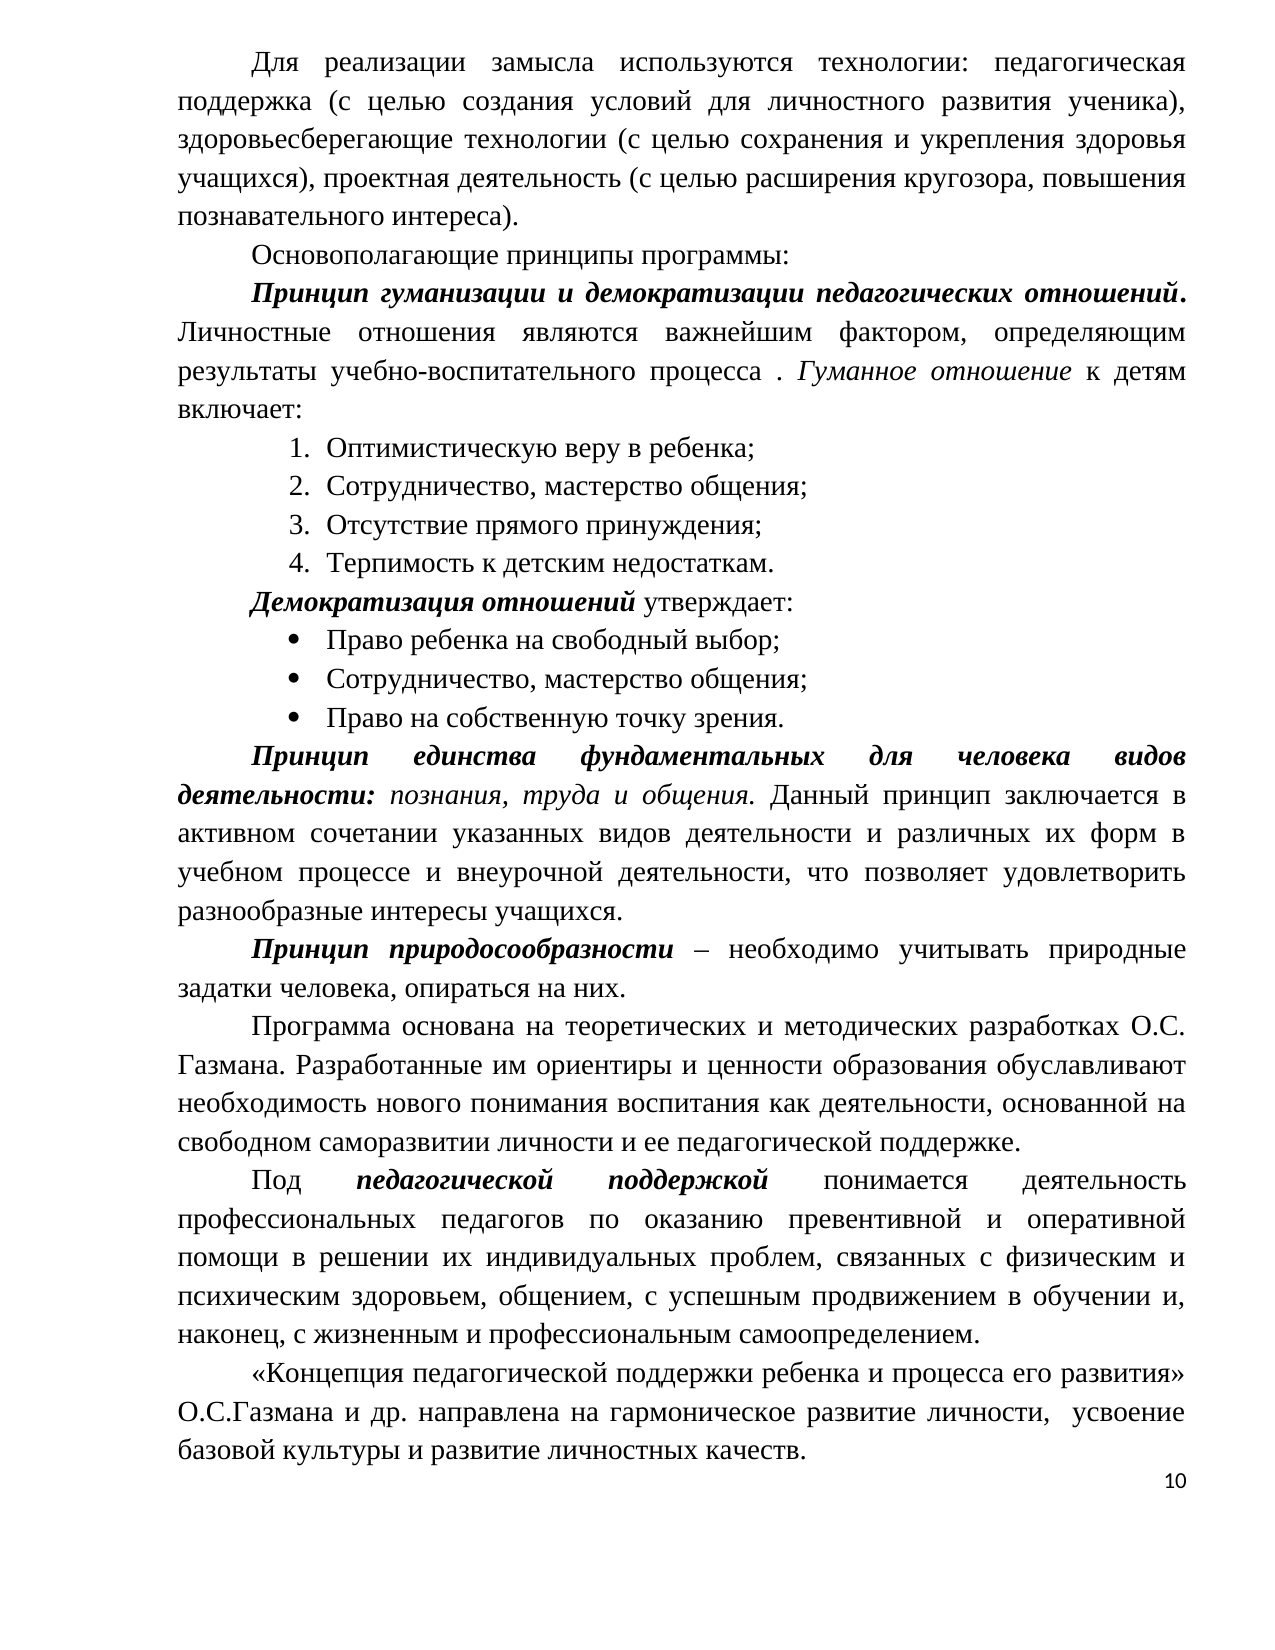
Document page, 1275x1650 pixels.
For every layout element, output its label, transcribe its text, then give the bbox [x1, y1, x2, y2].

text Принцип гуманизации и демократизации педагогических отношений. Личностные отношения являются важнейшим фактором, определяющим результаты учебно-воспитательного процесса . Гуманное отношение к детям включает: [177, 276, 1187, 425]
text «Концепция педагогической поддержки ребенка и процесса его развития» О.С.Газмана и др. направлена на гармоническое развитие личности, усвоение базовой культуры и развитие личностных качеств. [177, 1355, 1187, 1466]
list Сотрудничество, мастерство общения; [288, 661, 1187, 695]
text Основополагающие принципы программы: [177, 237, 1187, 271]
text Под педагогической поддержкой понимается деятельность профессиональных педагогов по оказанию превентивной и оперативной помощи в решении их индивидуальных проблем, связанных с физическим и психическим здоровьем, общением, с успешным продвижением в обучении и, наконец, с жизненным и профессиональным самоопределением. [177, 1162, 1187, 1350]
text Принцип единства фундаментальных для человека видов деятельности: познания, труда и общения. Данный принцип заключается в активном сочетании указанных видов деятельности и различных их форм в учебном процессе и внеурочной деятельности, что позволяет удовлетворить разнообразные интересы учащихся. [177, 738, 1187, 926]
list Отсутствие прямого принуждения; [288, 507, 1187, 540]
list Сотрудничество, мастерство общения; [288, 468, 1187, 502]
list Терпимость к детским недостаткам. [288, 545, 1187, 579]
list Право на собственную точку зрения. [288, 700, 1187, 733]
text Программа основана на теоретических и методических разработках О.С. Газмана. Разработанные им ориентиры и ценности образования обуславливают необходимость нового понимания воспитания как деятельности, основанной на свободном саморазвитии личности и ее педагогической поддержке. [177, 1008, 1187, 1157]
text Демократизация отношений утверждает: [251, 584, 1187, 617]
list Право ребенка на свободный выбор; [288, 622, 1187, 656]
text Для реализации замысла используются технологии: педагогическая поддержка (с целью создания условий для личностного развития ученика), здоровьесберегающие технологии (с целью сохранения и укрепления здоровья учащихся), проектная деятельность (с целью расширения кругозора, повышения познавательного интереса). [177, 44, 1187, 232]
text Принцип природосообразности – необходимо учитывать природные задатки человека, опираться на них. [177, 931, 1187, 1003]
list Оптимистическую веру в ребенка; [288, 430, 1187, 463]
